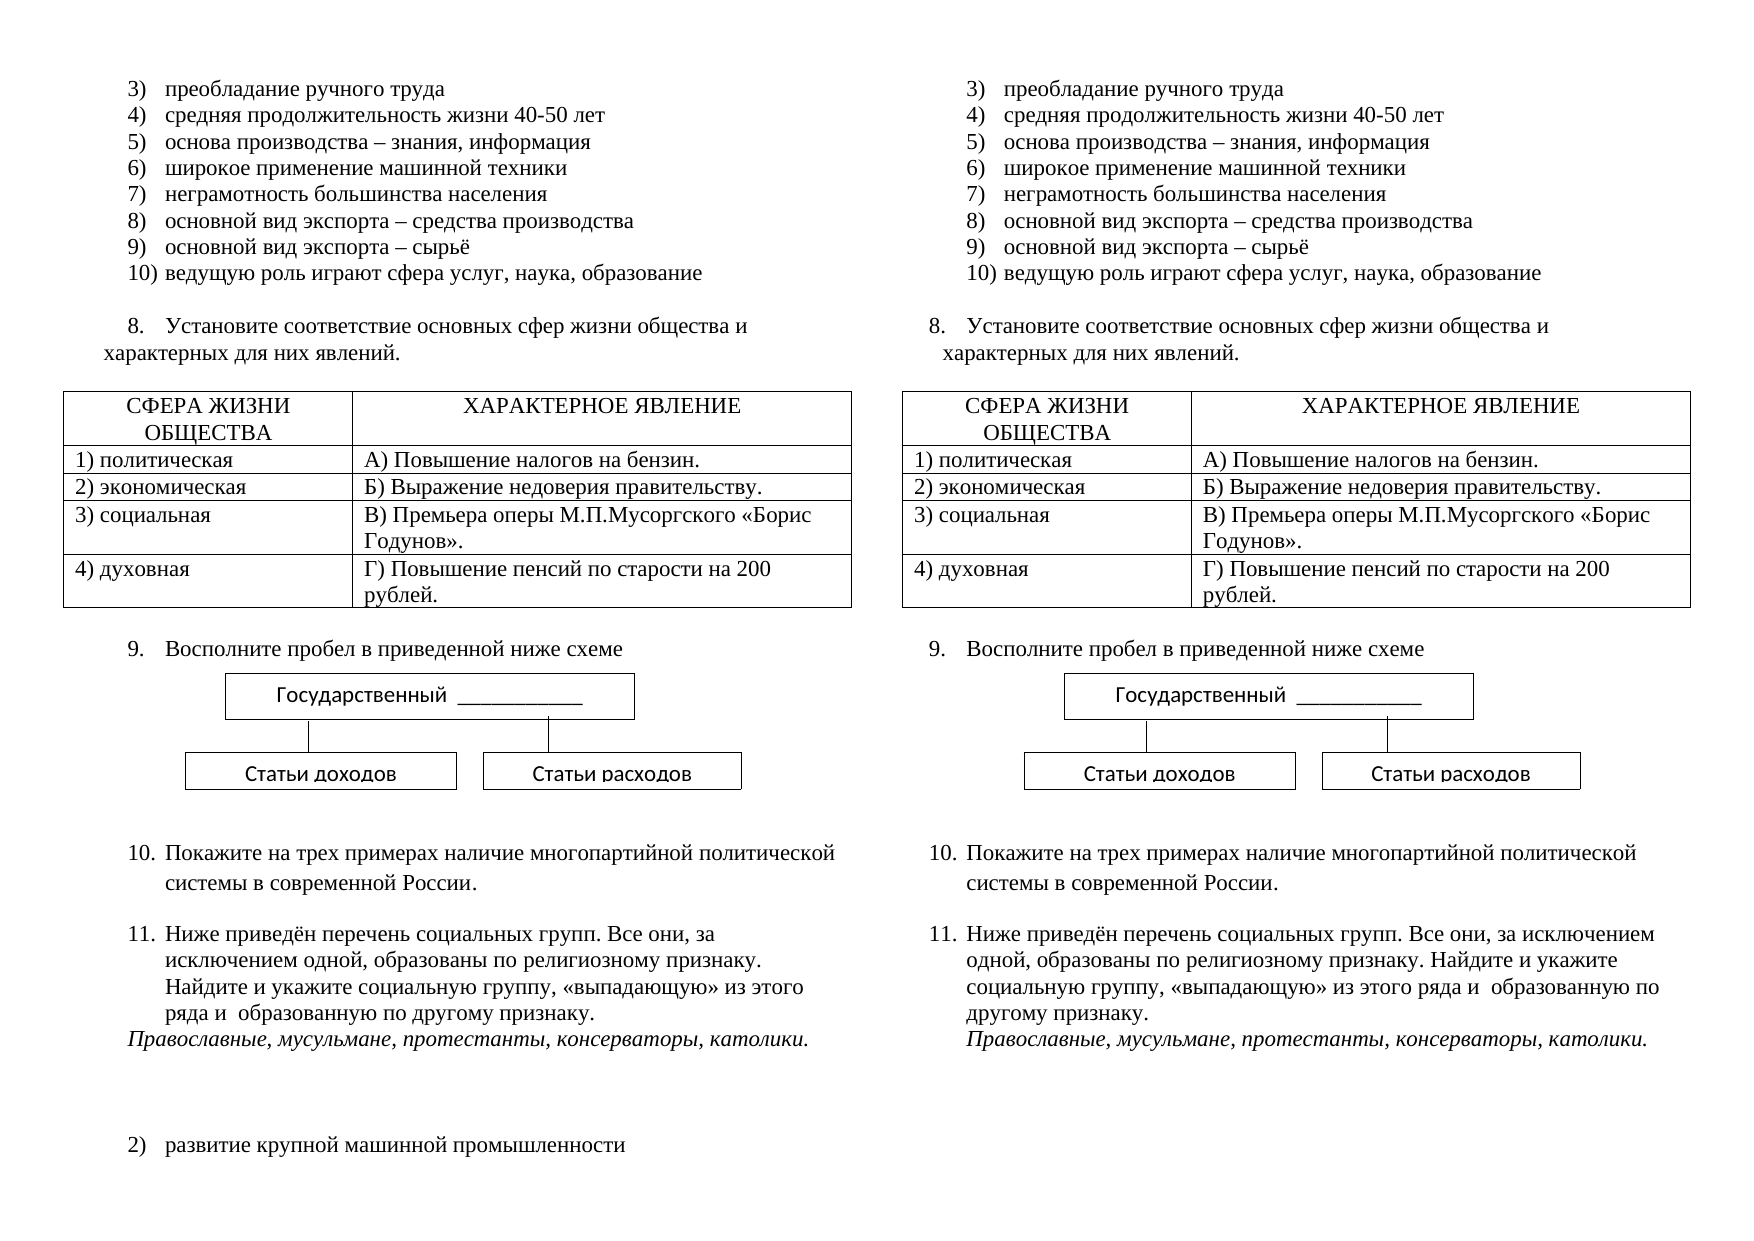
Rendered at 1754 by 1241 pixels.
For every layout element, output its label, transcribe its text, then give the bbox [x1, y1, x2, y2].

list ведущую роль играют сфера услуг, наука, образование [966, 259, 1679, 286]
table_cell А) Повышение налогов на бензин. [353, 446, 851, 472]
list Восполните пробел в приведенной ниже схеме [127, 635, 840, 661]
table_cell Г) Повышение пенсий по старости на 200 рублей. [353, 555, 851, 607]
list Покажите на трех примерах наличие многопартийной политической системы в современной России. [127, 839, 840, 895]
list Установите соответствие основных сфер жизни общества и [929, 312, 1679, 338]
table_cell В) Премьера оперы М.П.Мусоргского «Борис Годунов». [1192, 501, 1690, 553]
text характерных для них явлений. [914, 338, 1679, 365]
text характерных для них явлений. [75, 338, 840, 365]
table_cell В) Премьера оперы М.П.Мусоргского «Борис Годунов». [353, 501, 851, 553]
table_header ХАРАКТЕРНОЕ ЯВЛЕНИЕ [353, 392, 851, 445]
table_cell 4) духовная [64, 555, 352, 607]
table_cell 2) экономическая [903, 474, 1191, 500]
table_cell Б) Выражение недоверия правительству. [1192, 474, 1690, 500]
list основной вид экспорта – средства производства [966, 207, 1679, 233]
list Покажите на трех примерах наличие многопартийной политической системы в современной России. [929, 839, 1679, 895]
list средняя продолжительность жизни 40-50 лет [127, 101, 840, 128]
table_cell 1) политическая [903, 446, 1191, 472]
table_header СФЕРА ЖИЗНИ ОБЩЕСТВА [64, 392, 352, 445]
table_cell 4) духовная [903, 555, 1191, 607]
list неграмотность большинства населения [127, 180, 840, 207]
text Православные, мусульмане, протестанты, консерваторы, католики. [966, 1026, 1679, 1052]
table_cell 3) социальная [64, 501, 352, 553]
list основной вид экспорта – сырьё [966, 233, 1679, 259]
table_cell Б) Выражение недоверия правительству. [353, 474, 851, 500]
table_cell Г) Повышение пенсий по старости на 200 рублей. [1192, 555, 1690, 607]
list основа производства – знания, информация [966, 128, 1679, 154]
list Восполните пробел в приведенной ниже схеме [929, 635, 1679, 661]
list основной вид экспорта – сырьё [127, 233, 840, 259]
list преобладание ручного труда [966, 75, 1679, 101]
table_header СФЕРА ЖИЗНИ ОБЩЕСТВА [903, 392, 1191, 445]
list преобладание ручного труда [127, 75, 840, 101]
list основной вид экспорта – средства производства [127, 207, 840, 233]
list основа производства – знания, информация [127, 128, 840, 154]
table_cell А) Повышение налогов на бензин. [1192, 446, 1690, 472]
text Православные, мусульмане, протестанты, консерваторы, католики. [127, 1026, 840, 1052]
table_cell 2) экономическая [64, 474, 352, 500]
table_cell 1) политическая [64, 446, 352, 472]
list Ниже приведён перечень социальных групп. Все они, за исключением одной, образованы по религиозному признаку. Найдите и укажите социальную группу, «выпадающую» из этого ряда и образованную по другому признаку. [127, 920, 840, 1026]
list широкое применение машинной техники [127, 154, 840, 180]
list средняя продолжительность жизни 40-50 лет [966, 101, 1679, 128]
table_cell 3) социальная [903, 501, 1191, 553]
table_header ХАРАКТЕРНОЕ ЯВЛЕНИЕ [1192, 392, 1690, 445]
list широкое применение машинной техники [966, 154, 1679, 180]
list неграмотность большинства населения [966, 180, 1679, 207]
list развитие крупной машинной промышленности [127, 1131, 840, 1157]
list Установите соответствие основных сфер жизни общества и [127, 312, 840, 338]
list ведущую роль играют сфера услуг, наука, образование [127, 259, 840, 286]
list Ниже приведён перечень социальных групп. Все они, за исключением одной, образованы по религиозному признаку. Найдите и укажите социальную группу, «выпадающую» из этого ряда и образованную по другому признаку. [929, 920, 1679, 1026]
